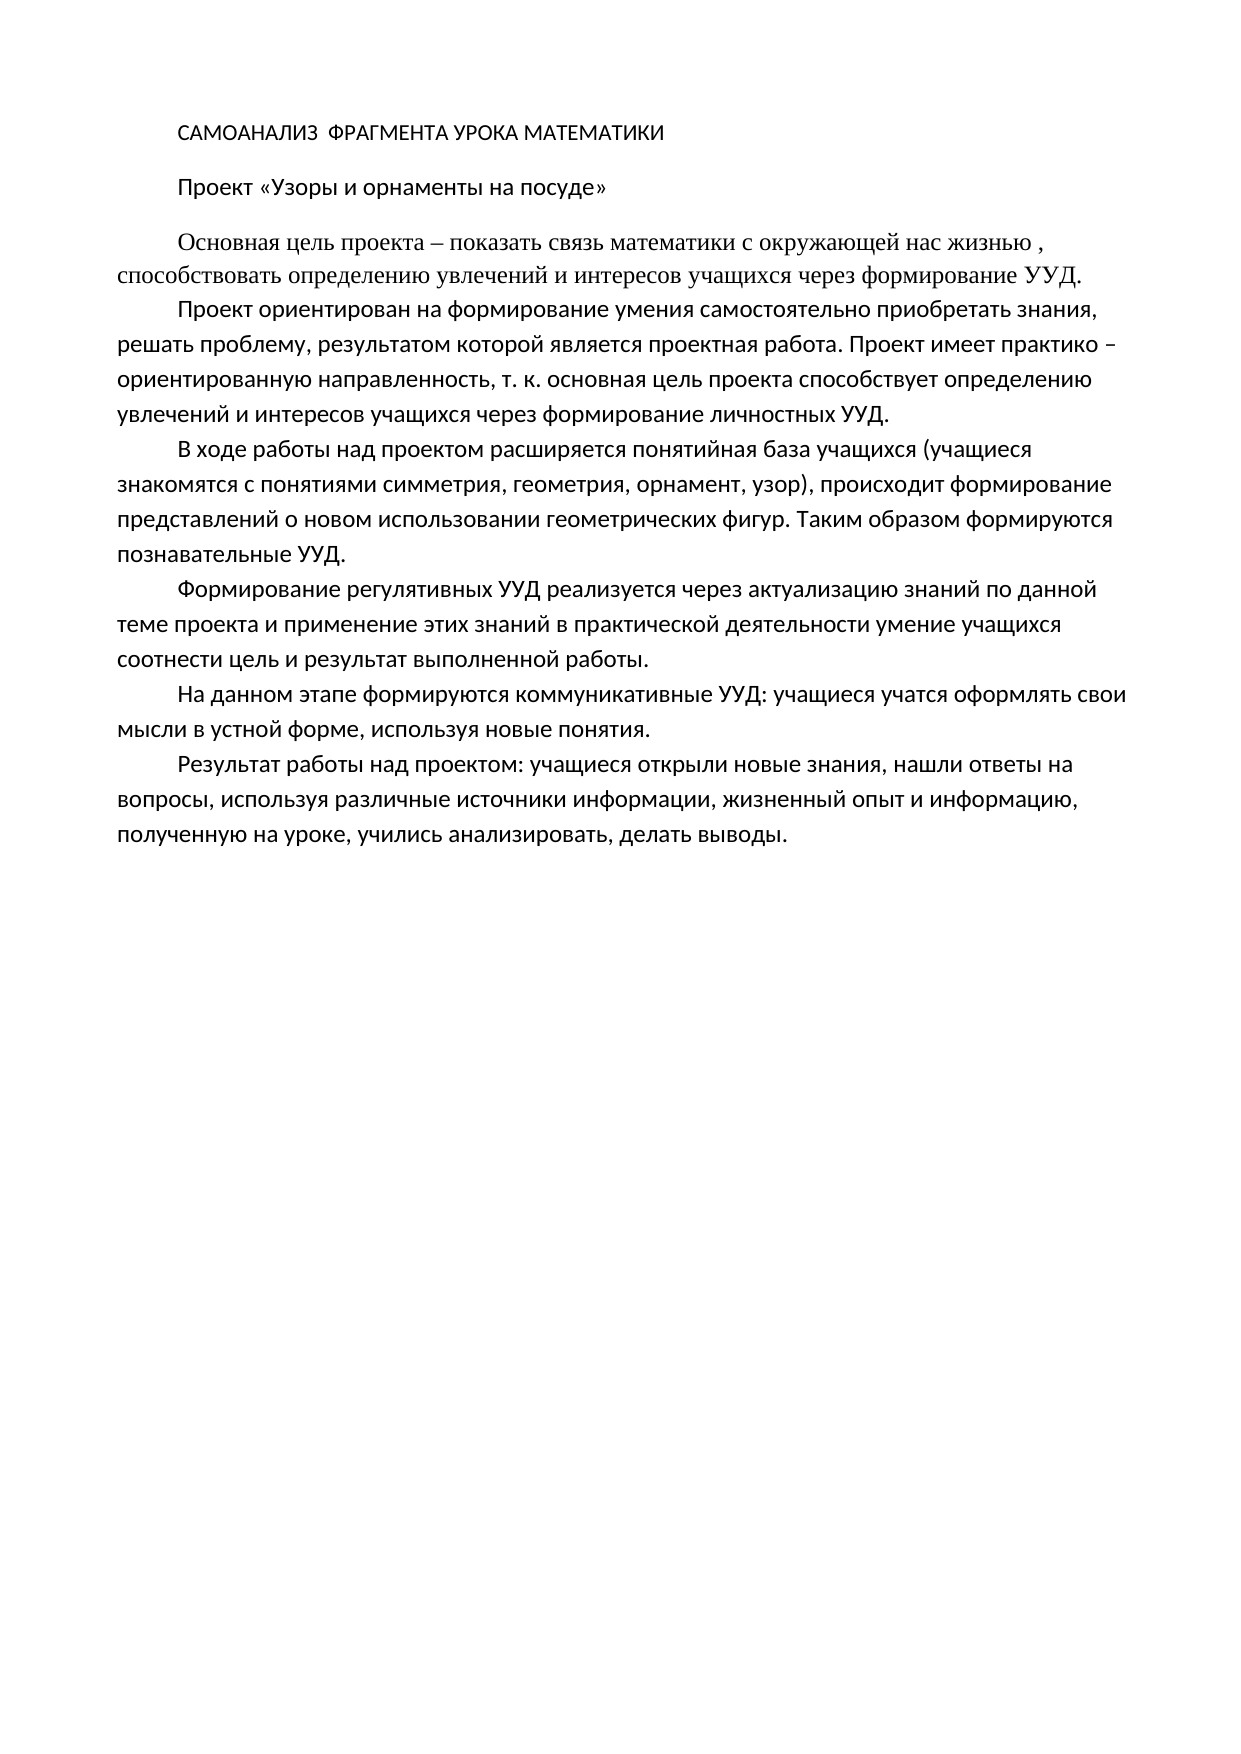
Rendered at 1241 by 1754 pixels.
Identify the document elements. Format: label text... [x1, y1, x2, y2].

list Проект ориентирован на формирование умения самостоятельно приобретать знания, решать проблему, результатом которой является проектная работа. Проект имеет практико – ориентированную направленность, т. к. основная цель проекта способствует определению увлечений и интересов учащихся через формирование личностных УУД. [117, 293, 1152, 428]
text Проект «Узоры и орнаменты на посуде» [177, 171, 1152, 202]
list Результат работы над проектом: учащиеся открыли новые знания, нашли ответы на вопросы, используя различные источники информации, жизненный опыт и информацию, полученную на уроке, учились анализировать, делать выводы. [117, 748, 1152, 848]
list Формирование регулятивных УУД реализуется через актуализацию знаний по данной теме проекта и применение этих знаний в практической деятельности умение учащихся соотнести цель и результат выполненной работы. [117, 573, 1152, 673]
list На данном этапе формируются коммуникативные УУД: учащиеся учатся оформлять свои мысли в устной форме, используя новые понятия. [117, 678, 1152, 743]
list В ходе работы над проектом расширяется понятийная база учащихся (учащиеся знакомятся с понятиями симметрия, геометрия, орнамент, узор), происходит формирование представлений о новом использовании геометрических фигур. Таким образом формируются познавательные УУД. [117, 433, 1152, 568]
list Основная цель проекта – показать связь математики с окружающей нас жизнью , способствовать определению увлечений и интересов учащихся через формирование УУД. [117, 227, 1152, 289]
text САМОАНАЛИЗ ФРАГМЕНТА УРОКА МАТЕМАТИКИ [177, 118, 1152, 146]
